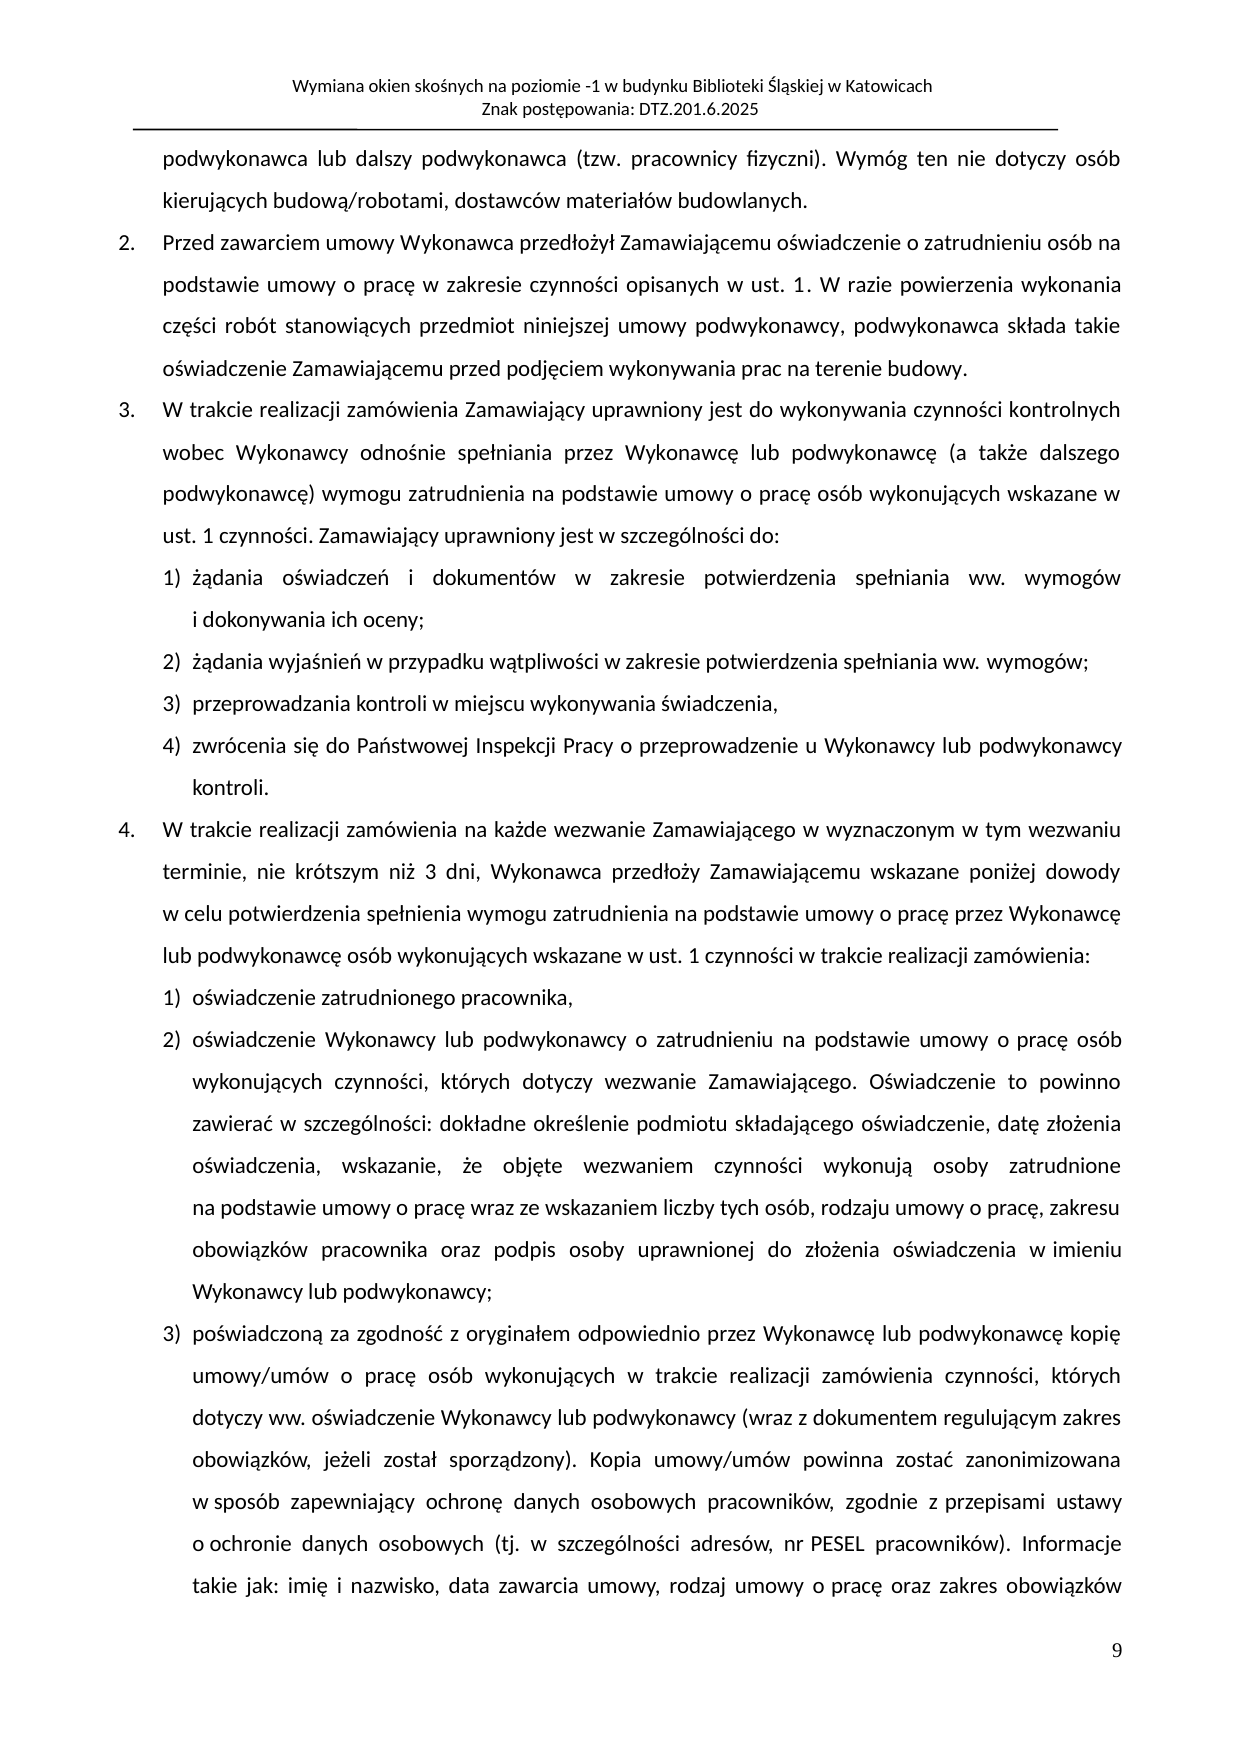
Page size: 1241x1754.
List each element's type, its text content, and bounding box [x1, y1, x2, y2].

list Przed zawarciem umowy Wykonawca przedłożył Zamawiającemu oświadczenie o zatrudnieniu osób na podstawie umowy o pracę w zakresie czynności opisanych w ust. 1. W razie powierzenia wykonania części robót stanowiących przedmiot niniejszej umowy podwykonawcy, podwykonawca składa takie oświadczenie Zamawiającemu przed podjęciem wykonywania prac na terenie budowy. [118, 228, 1122, 382]
list oświadczenie zatrudnionego pracownika, [162, 983, 1122, 1011]
list przeprowadzania kontroli w miejscu wykonywania świadczenia, [162, 689, 1122, 717]
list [162, 1319, 1122, 1599]
list zwrócenia się do Państwowej Inspekcji Pracy o przeprowadzenie u Wykonawcy lub podwykonawcy kontroli. [162, 731, 1122, 801]
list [118, 144, 1122, 214]
list żądania wyjaśnień w przypadku wątpliwości w zakresie potwierdzenia spełniania ww. wymogów; [162, 647, 1122, 676]
list W trakcie realizacji zamówienia na każde wezwanie Zamawiającego w wyznaczonym w tym wezwaniu terminie, nie krótszym niż 3 dni, Wykonawca przedłoży Zamawiającemu wskazane poniżej dowody w celu potwierdzenia spełnienia wymogu zatrudnienia na podstawie umowy o pracę przez Wykonawcę lub podwykonawcę osób wykonujących wskazane w ust. 1 czynności w trakcie realizacji zamówienia: [118, 815, 1122, 969]
list żądania oświadczeń i dokumentów w zakresie potwierdzenia spełniania ww. wymogów i dokonywania ich oceny; [162, 563, 1122, 633]
list W trakcie realizacji zamówienia Zamawiający uprawniony jest do wykonywania czynności kontrolnych wobec Wykonawcy odnośnie spełniania przez Wykonawcę lub podwykonawcę (a także dalszego podwykonawcę) wymogu zatrudnienia na podstawie umowy o pracę osób wykonujących wskazane w ust. 1 czynności. Zamawiający uprawniony jest w szczególności do: [118, 396, 1122, 549]
list oświadczenie Wykonawcy lub podwykonawcy o zatrudnieniu na podstawie umowy o pracę osób wykonujących czynności, których dotyczy wezwanie Zamawiającego. Oświadczenie to powinno zawierać w szczególności: dokładne określenie podmiotu składającego oświadczenie, datę złożenia oświadczenia, wskazanie, że objęte wezwaniem czynności wykonują osoby zatrudnione na podstawie umowy o pracę wraz ze wskazaniem liczby tych osób, rodzaju umowy o pracę, zakresu obowiązków pracownika oraz podpis osoby uprawnionej do złożenia oświadczenia w imieniu Wykonawcy lub podwykonawcy; [162, 1025, 1122, 1305]
